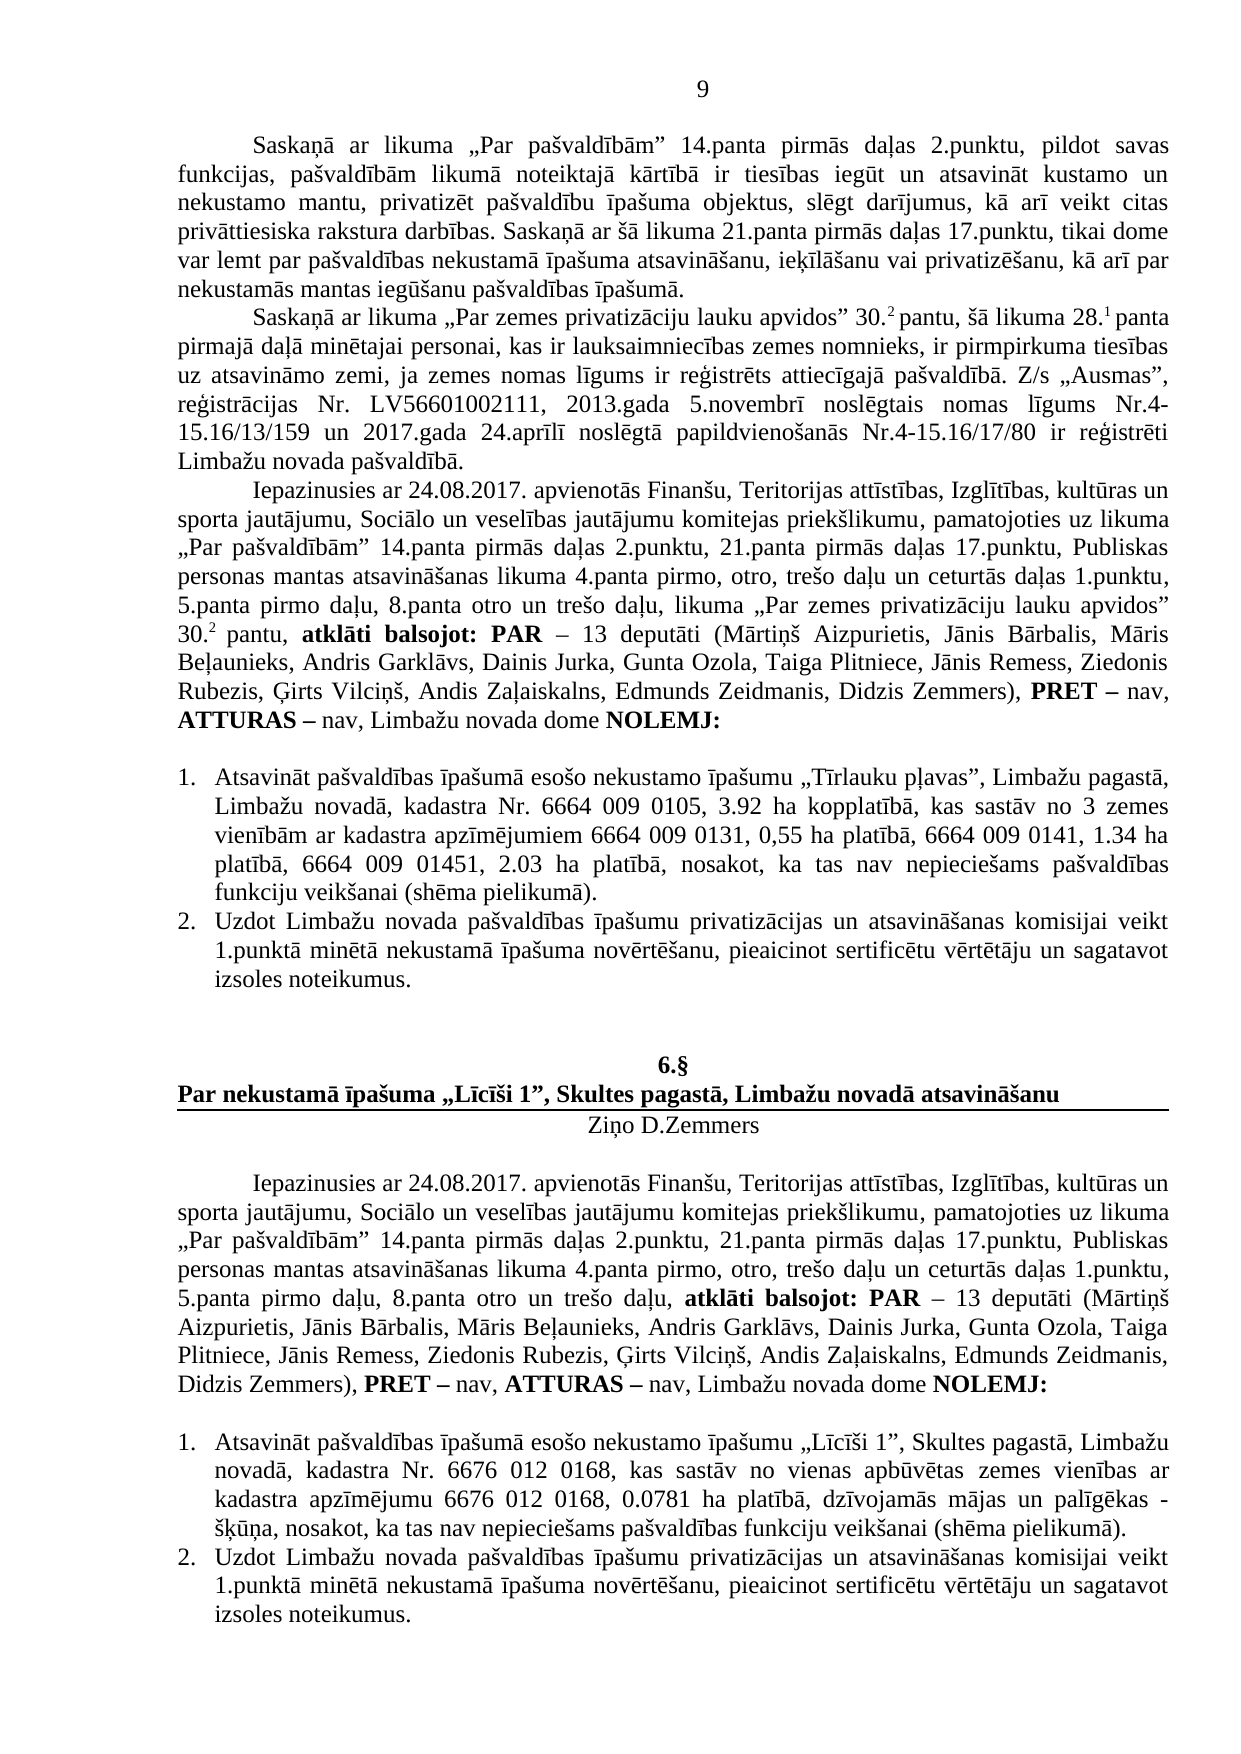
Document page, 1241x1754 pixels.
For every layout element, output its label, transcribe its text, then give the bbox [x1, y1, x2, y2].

list Atsavināt pašvaldības īpašumā esošo nekustamo īpašumu „Tīrlauku pļavas”, Limbažu pagastā, Limbažu novadā, kadastra Nr. 6664 009 0105, 3.92 ha kopplatībā, kas sastāv no 3 zemes vienībām ar kadastra apzīmējumiem 6664 009 0131, 0,55 ha platībā, 6664 009 0141, 1.34 ha platībā, 6664 009 01451, 2.03 ha platībā, nosakot, ka tas nav nepieciešams pašvaldības funkciju veikšanai (shēma pielikumā). [177, 762, 1169, 906]
text Iepazinusies ar 24.08.2017. apvienotās Finanšu, Teritorijas attīstības, Izglītības, kultūras un sporta jautājumu, Sociālo un veselības jautājumu komitejas priekšlikumu, pamatojoties uz likuma „Par pašvaldībām” 14.panta pirmās daļas 2.punktu, 21.panta pirmās daļas 17.punktu, Publiskas personas mantas atsavināšanas likuma 4.panta pirmo, otro, trešo daļu un ceturtās daļas 1.punktu, 5.panta pirmo daļu, 8.panta otro un trešo daļu, atklāti balsojot: PAR – 13 deputāti (Mārtiņš Aizpurietis, Jānis Bārbalis, Māris Beļaunieks, Andris Garklāvs, Dainis Jurka, Gunta Ozola, Taiga Plitniece, Jānis Remess, Ziedonis Rubezis, Ģirts Vilciņš, Andis Zaļaiskalns, Edmunds Zeidmanis, Didzis Zemmers), PRET – nav, ATTURAS – nav, Limbažu novada dome NOLEMJ: [177, 1168, 1169, 1398]
text Ziņo D.Zemmers [177, 1111, 1169, 1139]
list Uzdot Limbažu novada pašvaldības īpašumu privatizācijas un atsavināšanas komisijai veikt 1.punktā minētā nekustamā īpašuma novērtēšanu, pieaicinot sertificētu vērtētāju un sagatavot izsoles noteikumus. [177, 1542, 1169, 1628]
list Uzdot Limbažu novada pašvaldības īpašumu privatizācijas un atsavināšanas komisijai veikt 1.punktā minētā nekustamā īpašuma novērtēšanu, pieaicinot sertificētu vērtētāju un sagatavot izsoles noteikumus. [177, 906, 1169, 992]
text 6.§ [177, 1050, 1169, 1079]
text Iepazinusies ar 24.08.2017. apvienotās Finanšu, Teritorijas attīstības, Izglītības, kultūras un sporta jautājumu, Sociālo un veselības jautājumu komitejas priekšlikumu, pamatojoties uz likuma „Par pašvaldībām” 14.panta pirmās daļas 2.punktu, 21.panta pirmās daļas 17.punktu, Publiskas personas mantas atsavināšanas likuma 4.panta pirmo, otro, trešo daļu un ceturtās daļas 1.punktu, 5.panta pirmo daļu, 8.panta otro un trešo daļu, likuma „Par zemes privatizāciju lauku apvidos” 30.2 pantu, atklāti balsojot: PAR – 13 deputāti (Mārtiņš Aizpurietis, Jānis Bārbalis, Māris Beļaunieks, Andris Garklāvs, Dainis Jurka, Gunta Ozola, Taiga Plitniece, Jānis Remess, Ziedonis Rubezis, Ģirts Vilciņš, Andis Zaļaiskalns, Edmunds Zeidmanis, Didzis Zemmers), PRET – nav, ATTURAS – nav, Limbažu novada dome NOLEMJ: [177, 475, 1169, 734]
text Par nekustamā īpašuma „Līcīši 1”, Skultes pagastā, Limbažu novadā atsavināšanu [177, 1079, 1169, 1109]
text Saskaņā ar likuma „Par zemes privatizāciju lauku apvidos” 30.2 pantu, šā likuma 28.1 panta pirmajā daļā minētajai personai, kas ir lauksaimniecības zemes nomnieks, ir pirmpirkuma tiesības uz atsavināmo zemi, ja zemes nomas līgums ir reģistrēts attiecīgajā pašvaldībā. Z/s „Ausmas”, reģistrācijas Nr. LV56601002111, 2013.gada 5.novembrī noslēgtais nomas līgums Nr.4-15.16/13/159 un 2017.gada 24.aprīlī noslēgtā papildvienošanās Nr.4-15.16/17/80 ir reģistrēti Limbažu novada pašvaldībā. [177, 302, 1169, 475]
text Saskaņā ar likuma „Par pašvaldībām” 14.panta pirmās daļas 2.punktu, pildot savas funkcijas, pašvaldībām likumā noteiktajā kārtībā ir tiesības iegūt un atsavināt kustamo un nekustamo mantu, privatizēt pašvaldību īpašuma objektus, slēgt darījumus, kā arī veikt citas privāttiesiska rakstura darbības. Saskaņā ar šā likuma 21.panta pirmās daļas 17.punktu, tikai dome var lemt par pašvaldības nekustamā īpašuma atsavināšanu, ieķīlāšanu vai privatizēšanu, kā arī par nekustamās mantas iegūšanu pašvaldības īpašumā. [177, 130, 1169, 302]
list Atsavināt pašvaldības īpašumā esošo nekustamo īpašumu „Līcīši 1”, Skultes pagastā, Limbažu novadā, kadastra Nr. 6676 012 0168, kas sastāv no vienas apbūvētas zemes vienības ar kadastra apzīmējumu 6676 012 0168, 0.0781 ha platībā, dzīvojamās mājas un palīgēkas - šķūņa, nosakot, ka tas nav nepieciešams pašvaldības funkciju veikšanai (shēma pielikumā). [177, 1427, 1169, 1542]
